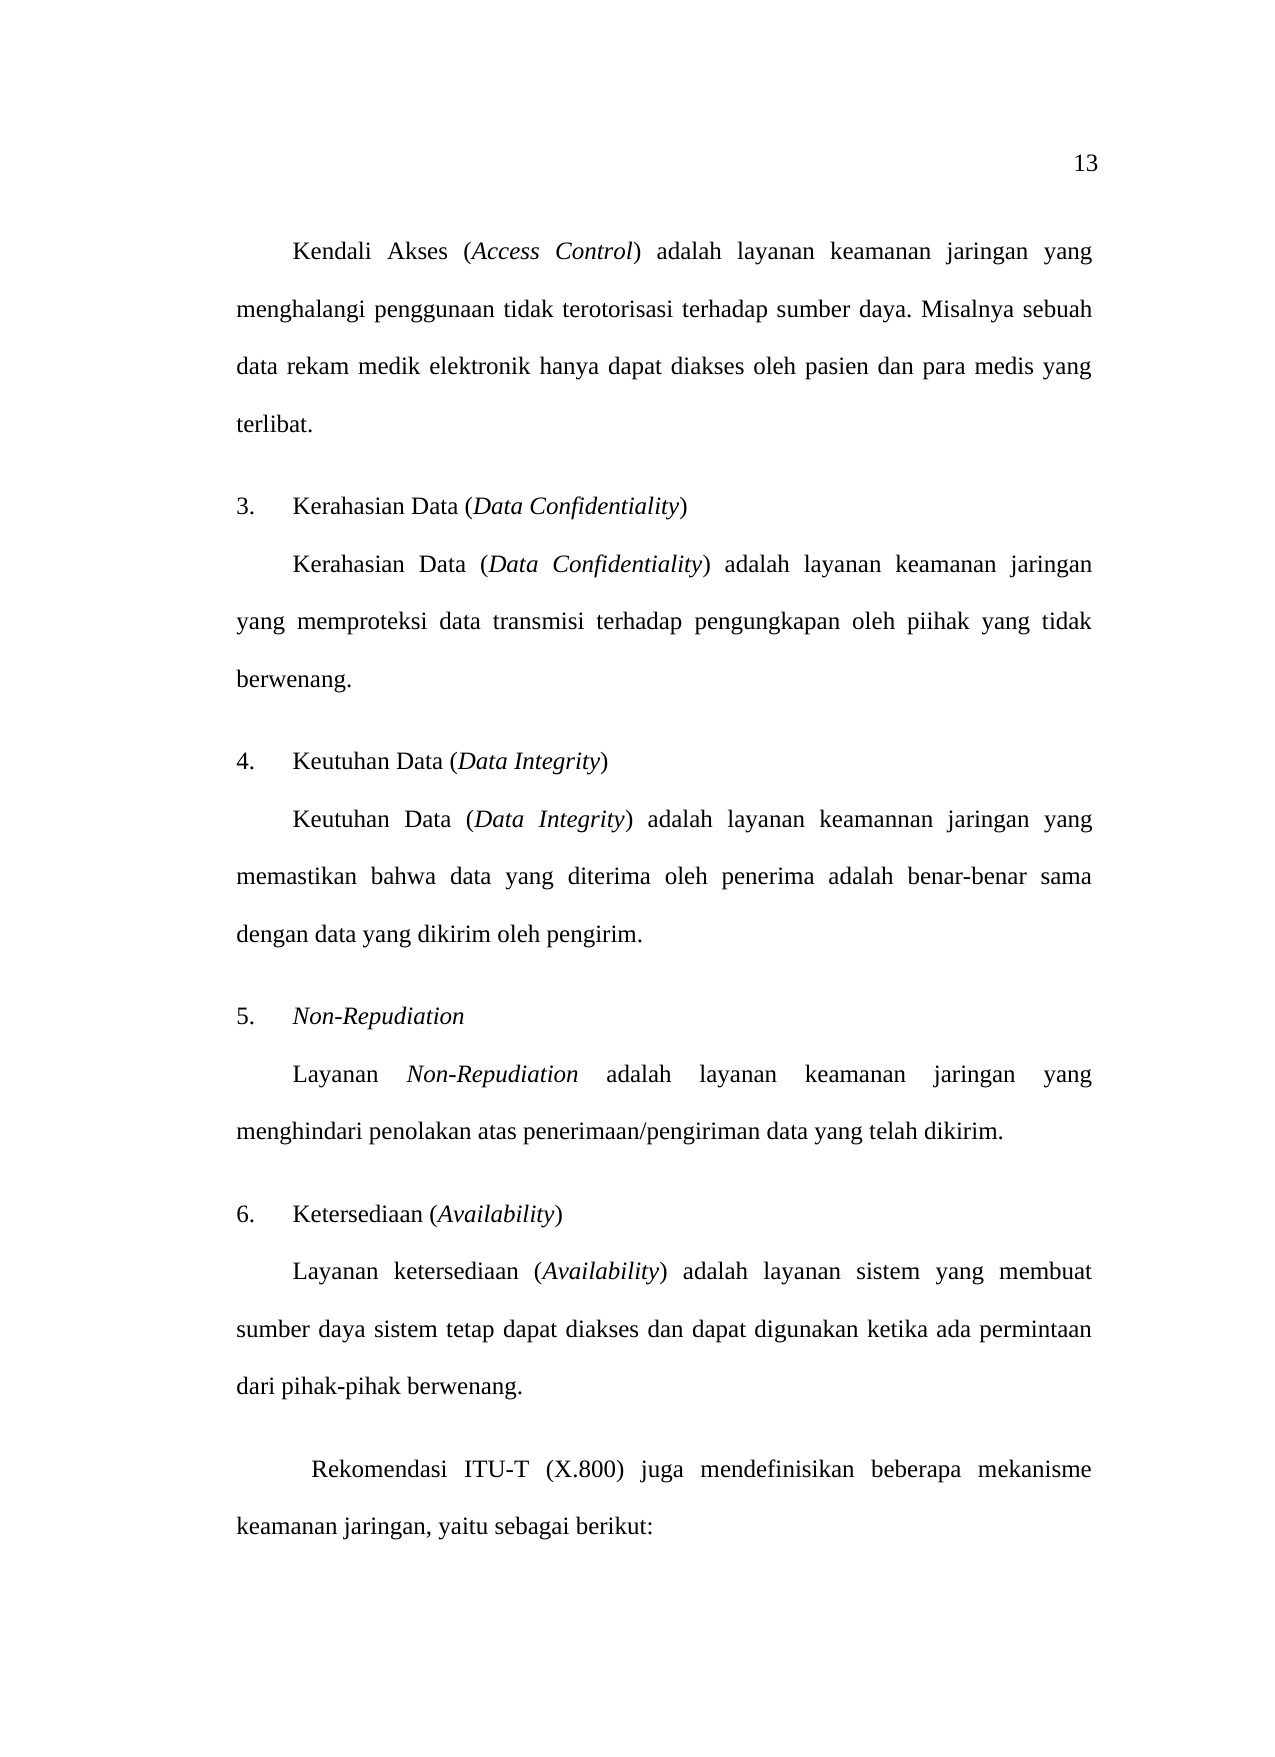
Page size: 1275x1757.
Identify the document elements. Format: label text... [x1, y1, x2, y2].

list Keutuhan Data (Data Integrity) [236, 746, 1093, 775]
text Keutuhan Data (Data Integrity) adalah layanan keamannan jaringan yang memastikan bahwa data yang diterima oleh penerima adalah benar-benar sama dengan data yang dikirim oleh pengirim. [236, 804, 1093, 947]
text Layanan Non-Repudiation adalah layanan keamanan jaringan yang menghindari penolakan atas penerimaan/pengiriman data yang telah dikirim. [236, 1059, 1093, 1145]
list Non-Repudiation [236, 1001, 1093, 1030]
list Ketersediaan (Availability) [236, 1199, 1093, 1227]
text Kerahasian Data (Data Confidentiality) adalah layanan keamanan jaringan yang memproteksi data transmisi terhadap pengungkapan oleh piihak yang tidak berwenang. [236, 549, 1093, 692]
text Layanan ketersediaan (Availability) adalah layanan sistem yang membuat sumber daya sistem tetap dapat diakses dan dapat digunakan ketika ada permintaan dari pihak-pihak berwenang. [236, 1256, 1093, 1400]
text Kendali Akses (Access Control) adalah layanan keamanan jaringan yang menghalangi penggunaan tidak terotorisasi terhadap sumber daya. Misalnya sebuah data rekam medik elektronik hanya dapat diakses oleh pasien dan para medis yang terlibat. [236, 236, 1093, 437]
text Rekomendasi ITU-T (X.800) juga mendefinisikan beberapa mekanisme keamanan jaringan, yaitu sebagai berikut: [236, 1454, 1093, 1540]
list Kerahasian Data (Data Confidentiality) [236, 491, 1093, 520]
